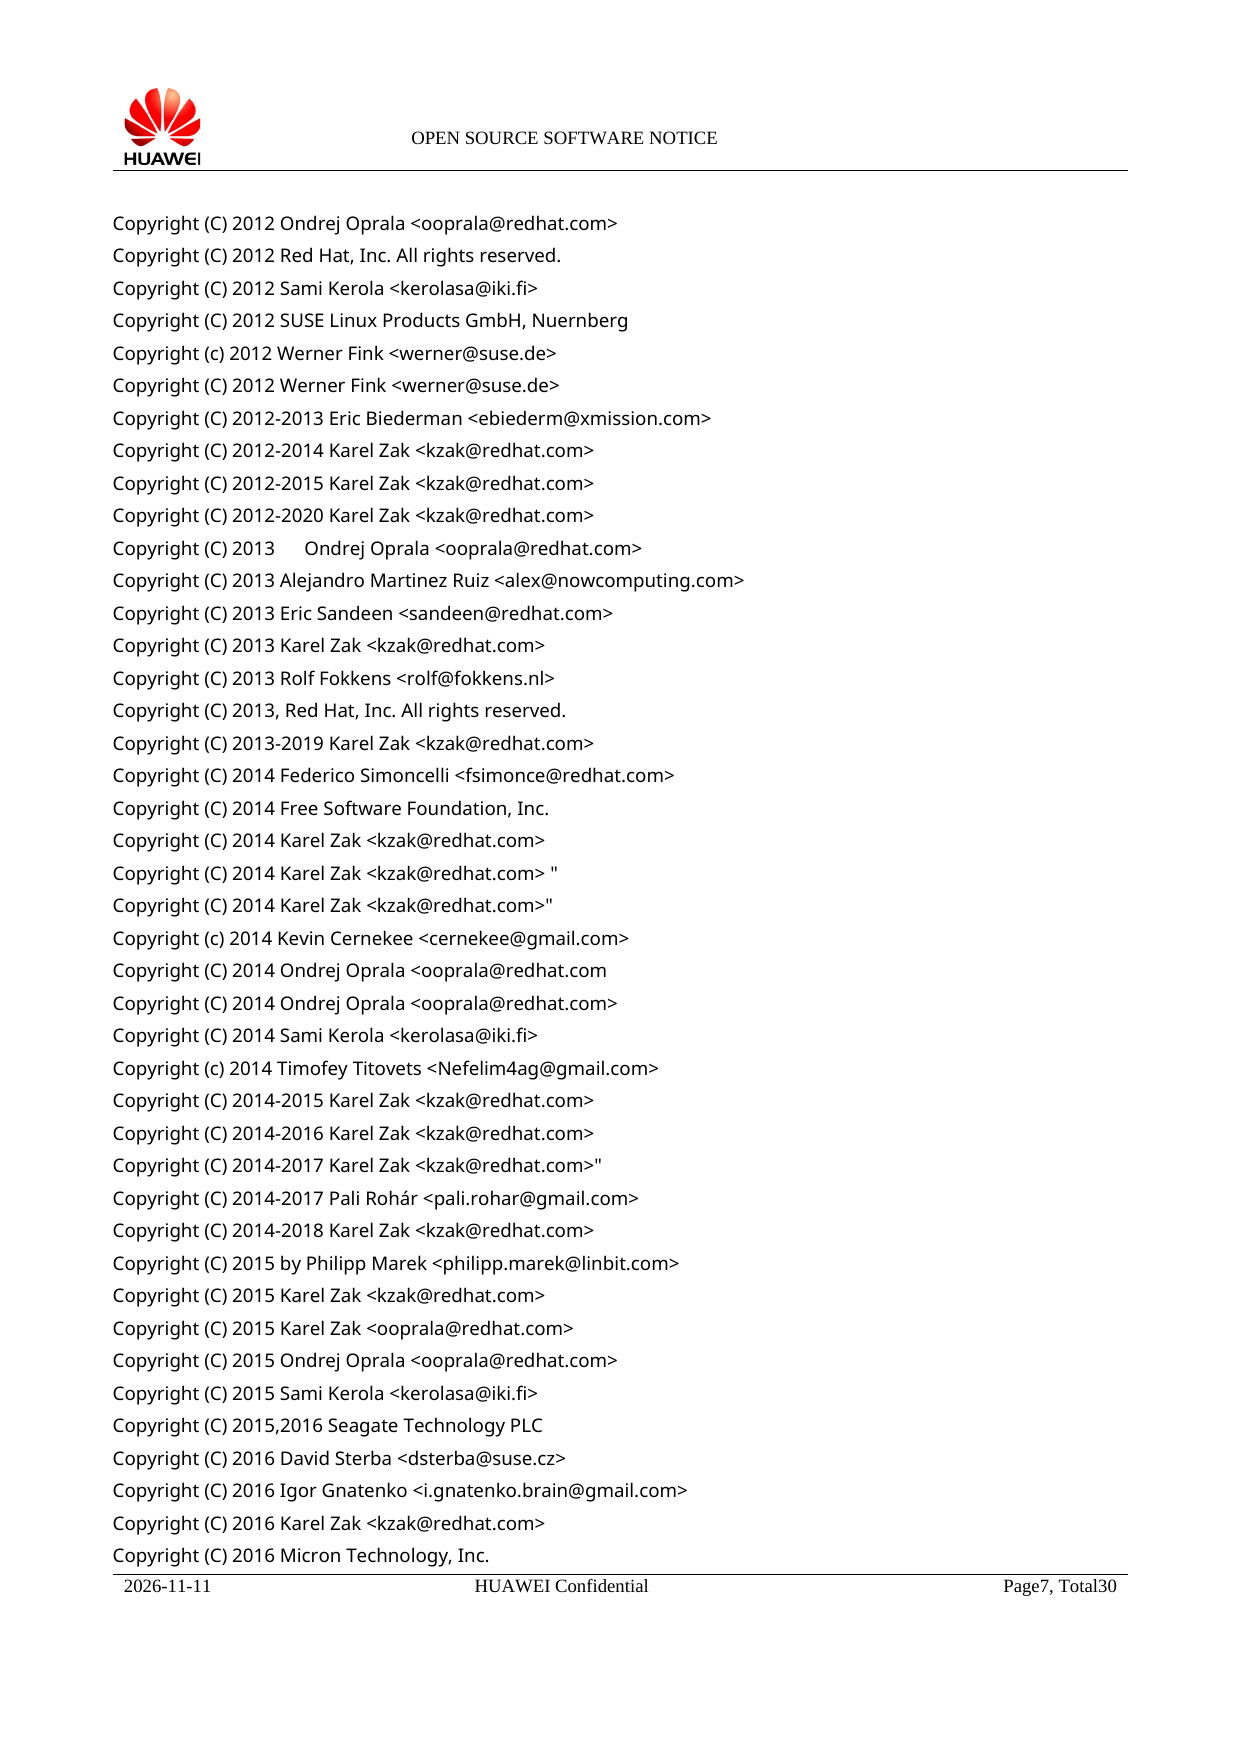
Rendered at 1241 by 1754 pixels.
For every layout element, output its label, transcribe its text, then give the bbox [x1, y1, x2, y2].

text Copyright (C) 2015 Karel Zak <ooprala@redhat.com> [112, 1311, 1128, 1344]
text Copyright (C) 2013, Red Hat, Inc. All rights reserved. [112, 694, 1128, 726]
text Copyright (C) 2015 Sami Kerola <kerolasa@iki.fi> [112, 1376, 1128, 1409]
text Copyright (C) 2014-2015 Karel Zak <kzak@redhat.com> [112, 1084, 1128, 1116]
text Copyright (C) 2012 Sami Kerola <kerolasa@iki.fi> [112, 271, 1128, 304]
text Copyright (C) 2014 Karel Zak <kzak@redhat.com> [112, 824, 1128, 856]
text Copyright (C) 2016 Igor Gnatenko <i.gnatenko.brain@gmail.com> [112, 1474, 1128, 1506]
text Copyright (C) 2013 Karel Zak <kzak@redhat.com> [112, 629, 1128, 661]
text Copyright (C) 2012 Ondrej Oprala <ooprala@redhat.com> [112, 206, 1128, 239]
text Copyright (C) 2013 Rolf Fokkens <rolf@fokkens.nl> [112, 661, 1128, 694]
text Copyright (C) 2014 Karel Zak <kzak@redhat.com>" [112, 889, 1128, 921]
text Copyright (C) 2014 Federico Simoncelli <fsimonce@redhat.com> [112, 759, 1128, 791]
text Copyright (C) 2014 Sami Kerola <kerolasa@iki.fi> [112, 1019, 1128, 1051]
text Copyright (c) 2014 Timofey Titovets <Nefelim4ag@gmail.com> [112, 1051, 1128, 1084]
text Copyright (C) 2013 Alejandro Martinez Ruiz <alex@nowcomputing.com> [112, 564, 1128, 596]
text Copyright (C) 2015 Ondrej Oprala <ooprala@redhat.com> [112, 1344, 1128, 1376]
text Copyright (C) 2015 Karel Zak <kzak@redhat.com> [112, 1279, 1128, 1311]
picture [124, 88, 201, 165]
text Copyright (C) 2012 Werner Fink <werner@suse.de> [112, 369, 1128, 401]
text Copyright (C) 2012-2014 Karel Zak <kzak@redhat.com> [112, 434, 1128, 466]
text Copyright (C) 2014 Karel Zak <kzak@redhat.com> " [112, 856, 1128, 889]
text Copyright (C) 2013 Eric Sandeen <sandeen@redhat.com> [112, 596, 1128, 629]
text Copyright (C) 2016 Micron Technology, Inc. [112, 1539, 1128, 1571]
text Copyright (C) 2016 Karel Zak <kzak@redhat.com> [112, 1506, 1128, 1539]
text Copyright (C) 2013-2019 Karel Zak <kzak@redhat.com> [112, 726, 1128, 759]
text Copyright (c) 2012 Werner Fink <werner@suse.de> [112, 336, 1128, 369]
text Copyright (C) 2014 Ondrej Oprala <ooprala@redhat.com> [112, 986, 1128, 1019]
text Copyright (C) 2012-2020 Karel Zak <kzak@redhat.com> [112, 499, 1128, 531]
text Copyright (C) 2013 Ondrej Oprala <ooprala@redhat.com> [112, 531, 1128, 564]
text Copyright (C) 2012-2015 Karel Zak <kzak@redhat.com> [112, 466, 1128, 499]
text Copyright (C) 2016 David Sterba <dsterba@suse.cz> [112, 1441, 1128, 1474]
text Copyright (C) 2012-2013 Eric Biederman <ebiederm@xmission.com> [112, 401, 1128, 434]
text Copyright (C) 2014 Ondrej Oprala <ooprala@redhat.com [112, 954, 1128, 986]
text Copyright (C) 2014 Free Software Foundation, Inc. [112, 791, 1128, 824]
text Copyright (C) 2015,2016 Seagate Technology PLC [112, 1409, 1128, 1441]
text Copyright (C) 2012 SUSE Linux Products GmbH, Nuernberg [112, 304, 1128, 336]
text Copyright (c) 2014 Kevin Cernekee <cernekee@gmail.com> [112, 921, 1128, 954]
text Copyright (C) 2014-2017 Karel Zak <kzak@redhat.com>" [112, 1149, 1128, 1181]
text Copyright (C) 2012 Red Hat, Inc. All rights reserved. [112, 239, 1128, 271]
text Copyright (C) 2014-2018 Karel Zak <kzak@redhat.com> [112, 1214, 1128, 1246]
text Copyright (C) 2015 by Philipp Marek <philipp.marek@linbit.com> [112, 1246, 1128, 1279]
text Copyright (C) 2014-2016 Karel Zak <kzak@redhat.com> [112, 1116, 1128, 1149]
text Copyright (C) 2014-2017 Pali Rohár <pali.rohar@gmail.com> [112, 1181, 1128, 1214]
